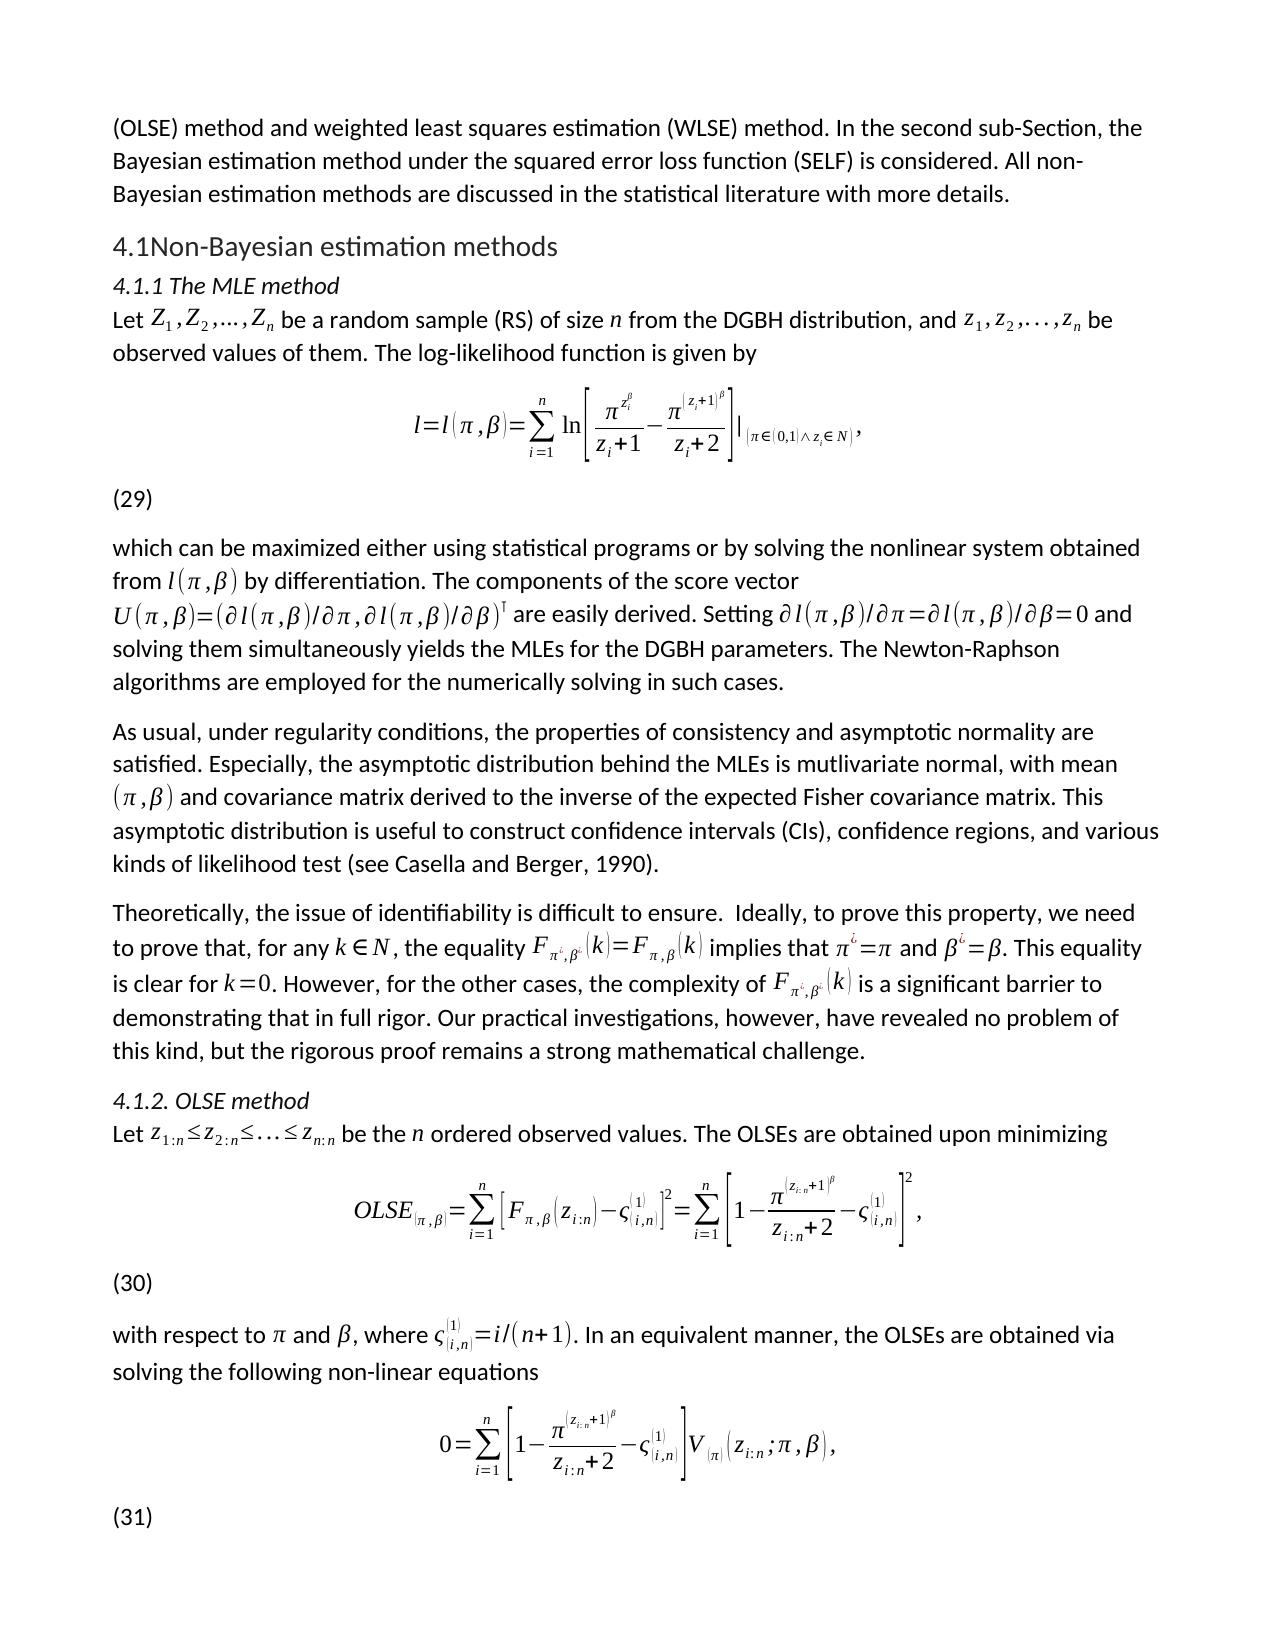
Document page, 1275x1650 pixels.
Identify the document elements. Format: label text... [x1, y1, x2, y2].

subtitle 4.1.2. OLSE method [112, 1085, 1162, 1115]
text (31) [112, 1501, 1162, 1532]
text (29) [112, 483, 1162, 513]
text which can be maximized either using statistical programs or by solving the nonlinear system obtained from by differentiation. The components of the score vector are easily derived. Setting and solving them simultaneously yields the MLEs for the DGBH parameters. The Newton-Raphson algorithms are employed for the numerically solving in such cases. [112, 532, 1162, 697]
text Let be the ordered observed values. The OLSEs are obtained upon minimizing [112, 1118, 1162, 1149]
text with respect to and , where . In an equivalent manner, the OLSEs are obtained via solving the following non-linear equations [112, 1316, 1162, 1386]
subtitle Non-Bayesian estimation methods [112, 228, 1162, 263]
subtitle 4.1.1 The MLE method [112, 271, 1162, 301]
text Let be a random sample (RS) of size from the DGBH distribution, and be observed values of them. The log-likelihood function is given by [112, 303, 1162, 368]
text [112, 112, 1162, 209]
text (30) [112, 1267, 1162, 1297]
text As usual, under regularity conditions, the properties of consistency and asymptotic normality are satisfied. Especially, the asymptotic distribution behind the MLEs is mutlivariate normal, with mean and covariance matrix derived to the inverse of the expected Fisher covariance matrix. This asymptotic distribution is useful to construct confidence intervals (CIs), confidence regions, and various kinds of likelihood test (see Casella and Berger, 1990). [112, 716, 1162, 878]
text Theoretically, the issue of identifiability is difficult to ensure. Ideally, to prove this property, we need to prove that, for any , the equality implies that and . This equality is clear for . However, for the other cases, the complexity of is a significant barrier to demonstrating that in full rigor. Our practical investigations, however, have revealed no problem of this kind, but the rigorous proof remains a strong mathematical challenge. [112, 897, 1162, 1066]
